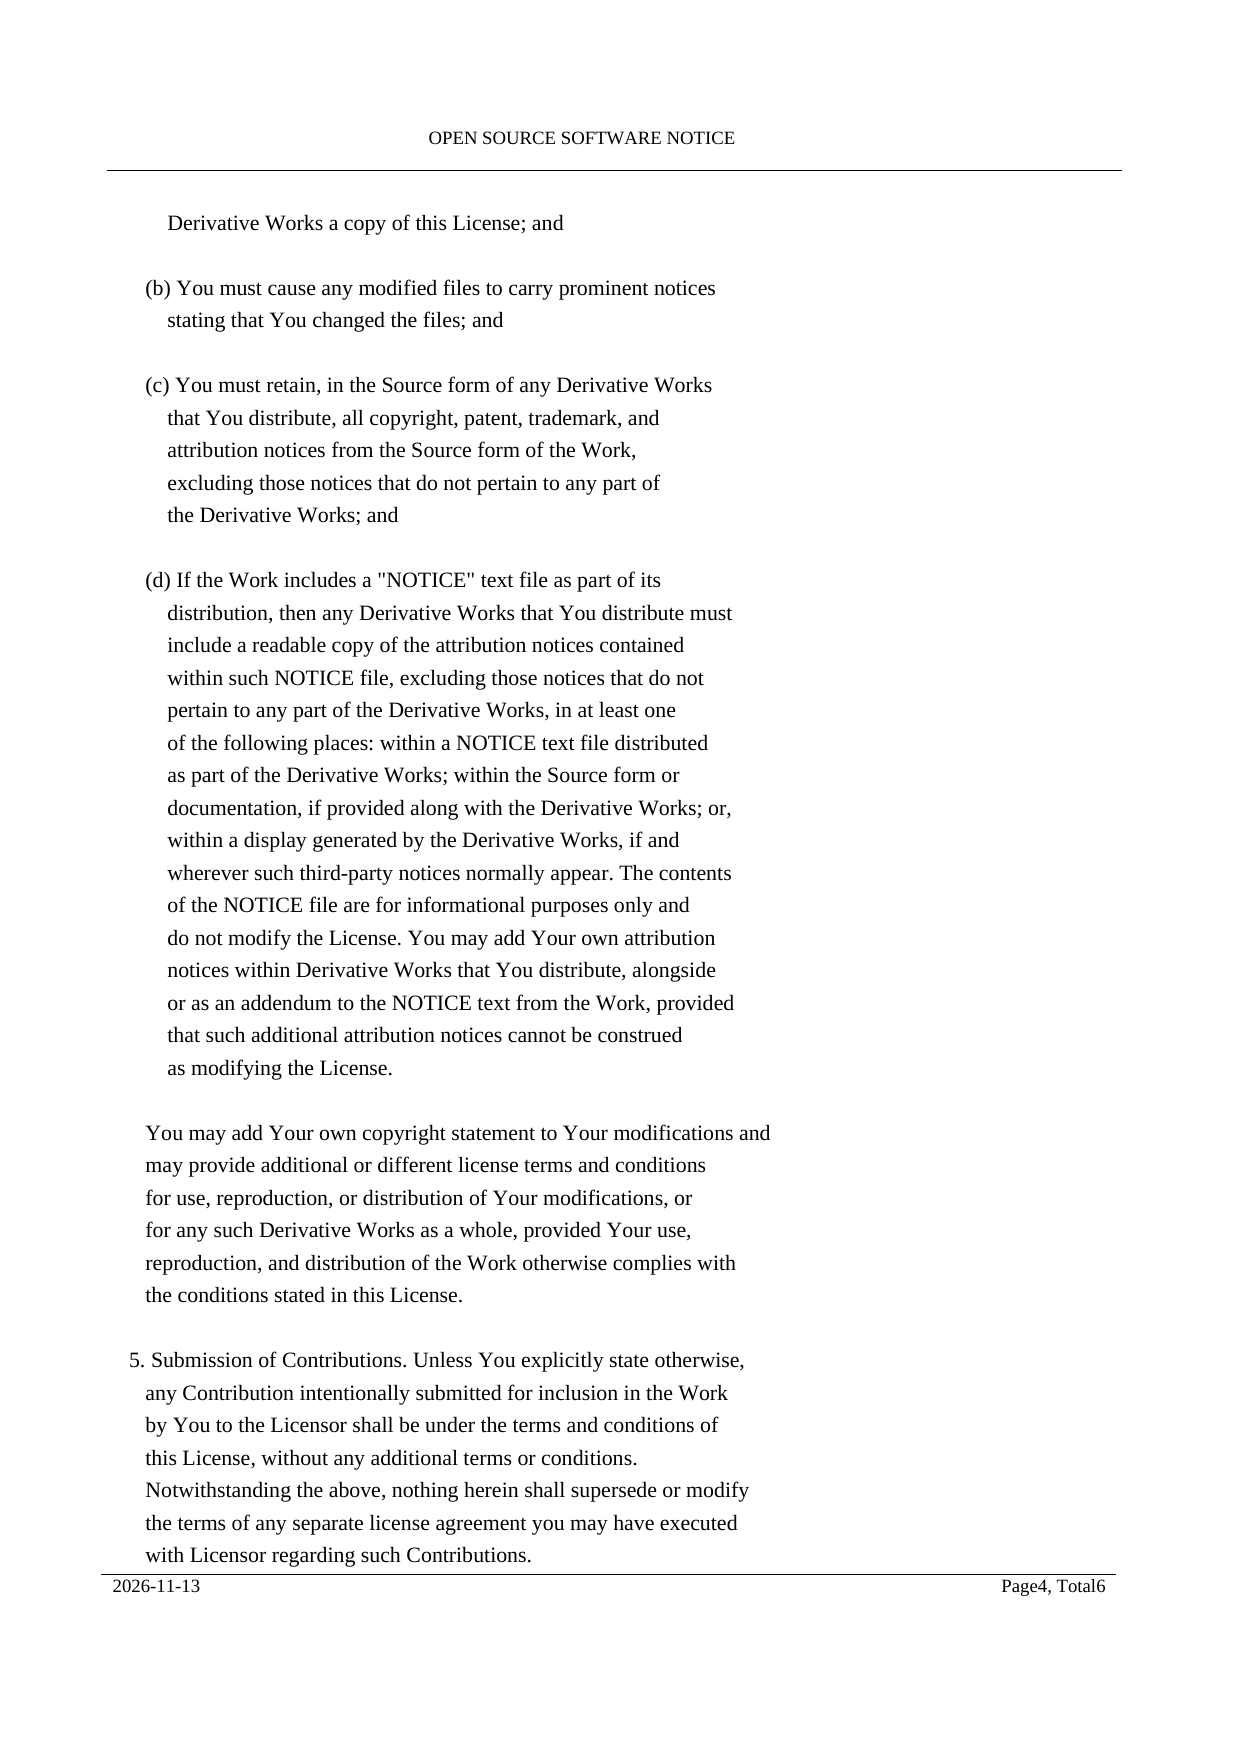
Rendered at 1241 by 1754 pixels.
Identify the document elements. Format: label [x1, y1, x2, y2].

text [112, 206, 1128, 1571]
